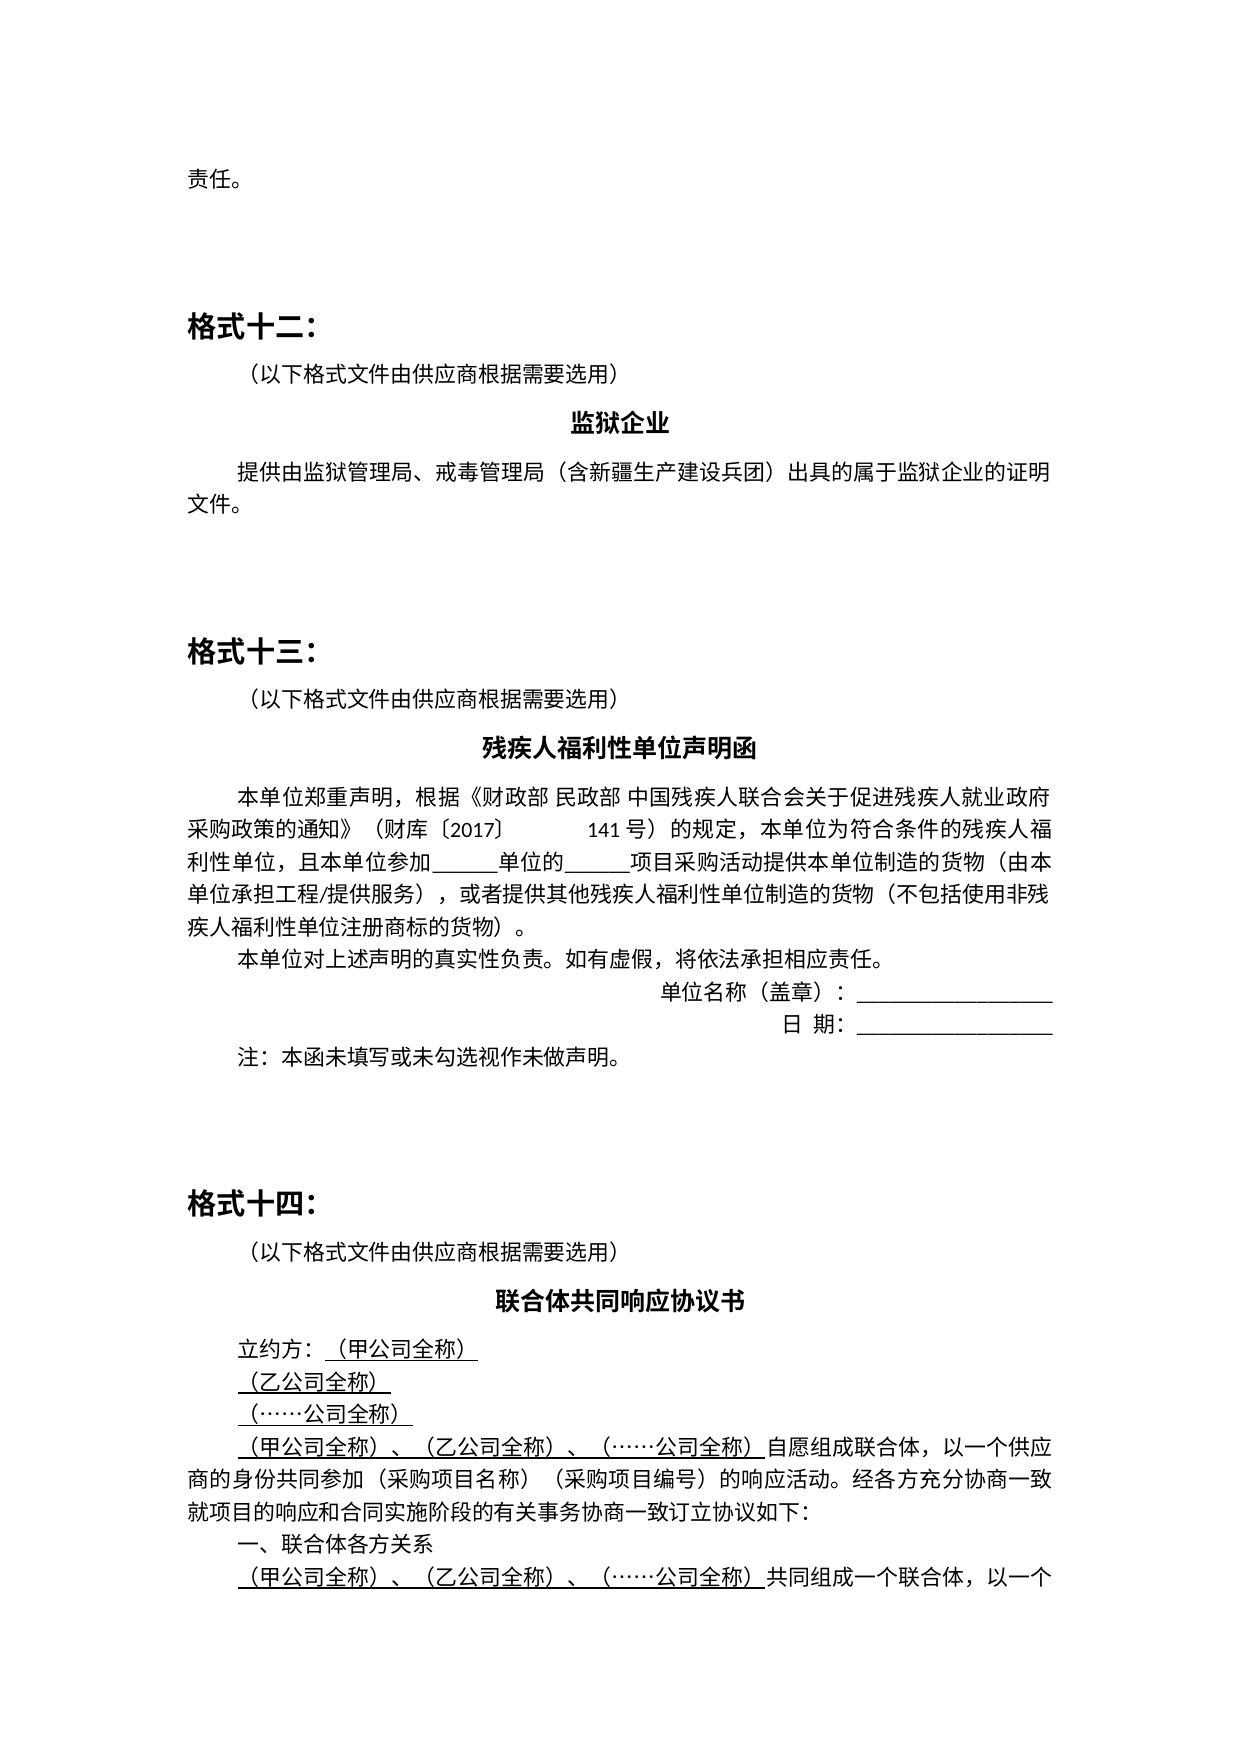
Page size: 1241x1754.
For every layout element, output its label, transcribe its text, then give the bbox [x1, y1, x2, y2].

text 格式十三： [187, 617, 1053, 682]
text 本单位对上述声明的真实性负责。如有虚假，将依法承担相应责任。 [187, 942, 1053, 974]
text （以下格式文件由供应商根据需要选用） [187, 357, 1053, 389]
text （以下格式文件由供应商根据需要选用） [187, 682, 1053, 714]
text 联合体共同响应协议书 [187, 1267, 1053, 1332]
text 监狱企业 [187, 389, 1053, 454]
text 注：本函未填写或未勾选视作未做声明。 [187, 1039, 1053, 1072]
text （以下格式文件由供应商根据需要选用） [187, 1234, 1053, 1267]
text （……公司全称） [187, 1397, 1053, 1429]
text 格式十四： [187, 1169, 1053, 1234]
text 本单位郑重声明，根据《财政部 民政部 中国残疾人联合会关于促进残疾人就业政府采购政策的通知》（财库〔2017〕 141号）的规定，本单位为符合条件的残疾人福利性单位，且本单位参加______单位的______项目采购活动提供本单位制造的货物（由本单位承担工程/提供服务），或者提供其他残疾人福利性单位制造的货物（不包括使用非残疾人福利性单位注册商标的货物）。 [187, 779, 1053, 942]
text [187, 162, 1053, 194]
text （乙公司全称） [187, 1364, 1053, 1397]
text 格式十二： [187, 292, 1053, 357]
text 提供由监狱管理局、戒毒管理局（含新疆生产建设兵团）出具的属于监狱企业的证明文件。 [187, 454, 1053, 519]
text 残疾人福利性单位声明函 [187, 714, 1053, 779]
text （甲公司全称）、（乙公司全称）、（……公司全称）自愿组成联合体，以一个供应商的身份共同参加（采购项目名称）（采购项目编号）的响应活动。经各方充分协商一致，就项目的响应和合同实施阶段的有关事务协商一致订立协议如下： [187, 1429, 1053, 1527]
text 一、联合体各方关系 [187, 1527, 1053, 1559]
text 单位名称（盖章）：__________________ [187, 974, 1053, 1007]
text 立约方：（甲公司全称） [187, 1332, 1053, 1364]
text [187, 1559, 1053, 1592]
text 日 期：__________________ [187, 1007, 1053, 1039]
